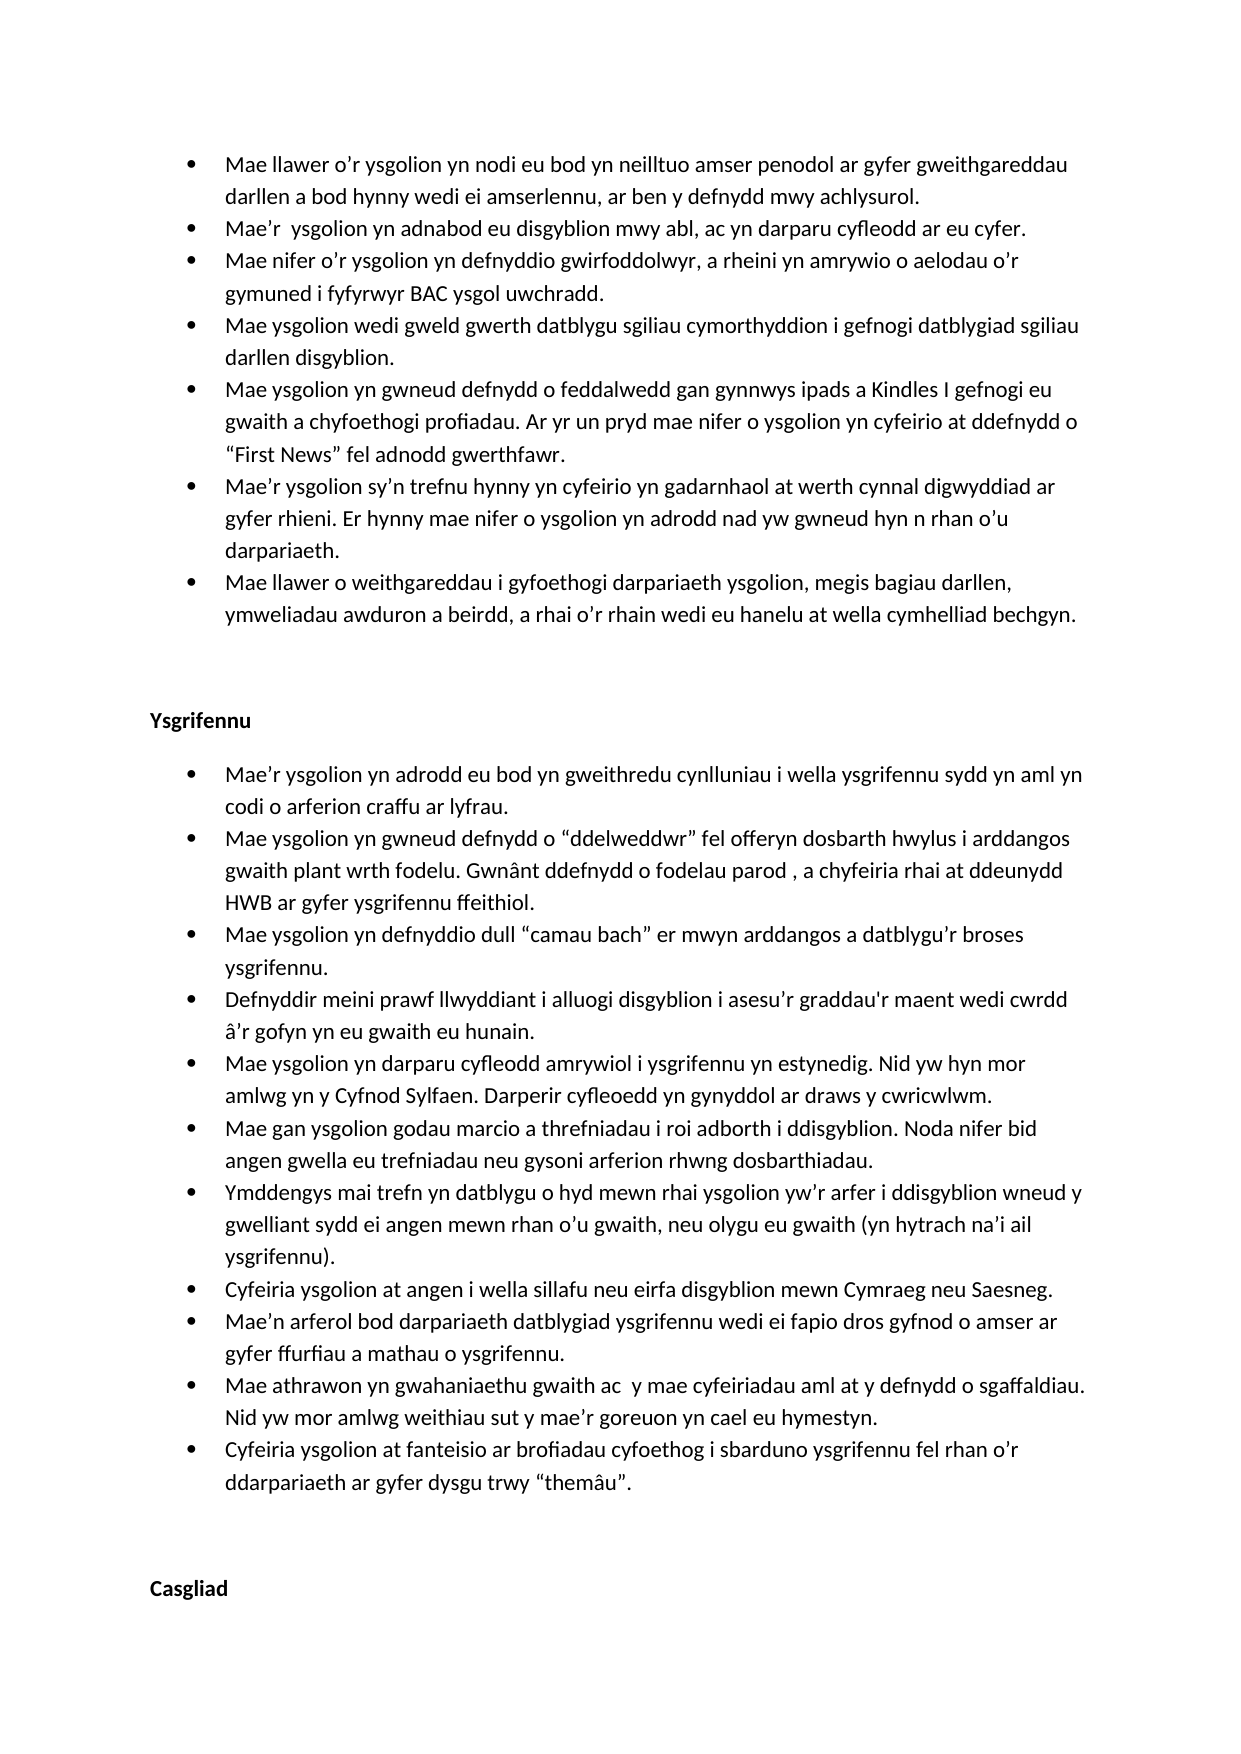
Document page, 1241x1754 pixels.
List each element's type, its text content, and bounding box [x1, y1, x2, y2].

list Mae’n arferol bod darpariaeth datblygiad ysgrifennu wedi ei fapio dros gyfnod o amser ar gyfer ffurfiau a mathau o ysgrifennu. [187, 1307, 1090, 1367]
list Defnyddir meini prawf llwyddiant i alluogi disgyblion i asesu’r graddau'r maent wedi cwrdd â’r gofyn yn eu gwaith eu hunain. [187, 985, 1090, 1045]
list Mae athrawon yn gwahaniaethu gwaith ac y mae cyfeiriadau aml at y defnydd o sgaffaldiau. Nid yw mor amlwg weithiau sut y mae’r goreuon yn cael eu hymestyn. [187, 1371, 1090, 1431]
text Ysgrifennu [150, 707, 1090, 735]
text Casgliad [150, 1574, 1090, 1602]
list Ymddengys mai trefn yn datblygu o hyd mewn rhai ysgolion yw’r arfer i ddisgyblion wneud y gwelliant sydd ei angen mewn rhan o’u gwaith, neu olygu eu gwaith (yn hytrach na’i ail ysgrifennu). [187, 1178, 1090, 1271]
list Mae’r ysgolion sy’n trefnu hynny yn cyfeirio yn gadarnhaol at werth cynnal digwyddiad ar gyfer rhieni. Er hynny mae nifer o ysgolion yn adrodd nad yw gwneud hyn n rhan o’u darpariaeth. [187, 472, 1090, 564]
list Mae llawer o’r ysgolion yn nodi eu bod yn neilltuo amser penodol ar gyfer gweithgareddau darllen a bod hynny wedi ei amserlennu, ar ben y defnydd mwy achlysurol. [187, 150, 1090, 210]
list Mae ysgolion yn gwneud defnydd o “ddelweddwr” fel offeryn dosbarth hwylus i arddangos gwaith plant wrth fodelu. Gwnânt ddefnydd o fodelau parod , a chyfeiria rhai at ddeunydd HWB ar gyfer ysgrifennu ffeithiol. [187, 824, 1090, 916]
list Mae ysgolion yn defnyddio dull “camau bach” er mwyn arddangos a datblygu’r broses ysgrifennu. [187, 921, 1090, 981]
list Cyfeiria ysgolion at fanteisio ar brofiadau cyfoethog i sbarduno ysgrifennu fel rhan o’r ddarpariaeth ar gyfer dysgu trwy “themâu”. [187, 1436, 1090, 1496]
list Mae’r ysgolion yn adnabod eu disgyblion mwy abl, ac yn darparu cyfleodd ar eu cyfer. [187, 214, 1090, 242]
list Mae ysgolion yn gwneud defnydd o feddalwedd gan gynnwys ipads a Kindles I gefnogi eu gwaith a chyfoethogi profiadau. Ar yr un pryd mae nifer o ysgolion yn cyfeirio at ddefnydd o “First News” fel adnodd gwerthfawr. [187, 375, 1090, 468]
list Mae gan ysgolion godau marcio a threfniadau i roi adborth i ddisgyblion. Noda nifer bid angen gwella eu trefniadau neu gysoni arferion rhwng dosbarthiadau. [187, 1114, 1090, 1174]
list Mae ysgolion wedi gweld gwerth datblygu sgiliau cymorthyddion i gefnogi datblygiad sgiliau darllen disgyblion. [187, 311, 1090, 371]
list Mae nifer o’r ysgolion yn defnyddio gwirfoddolwyr, a rheini yn amrywio o aelodau o’r gymuned i fyfyrwyr BAC ysgol uwchradd. [187, 247, 1090, 307]
list Mae ysgolion yn darparu cyfleodd amrywiol i ysgrifennu yn estynedig. Nid yw hyn mor amlwg yn y Cyfnod Sylfaen. Darperir cyfleoedd yn gynyddol ar draws y cwricwlwm. [187, 1049, 1090, 1109]
list Cyfeiria ysgolion at angen i wella sillafu neu eirfa disgyblion mewn Cymraeg neu Saesneg. [187, 1275, 1090, 1303]
list Mae llawer o weithgareddau i gyfoethogi darpariaeth ysgolion, megis bagiau darllen, ymweliadau awduron a beirdd, a rhai o’r rhain wedi eu hanelu at wella cymhelliad bechgyn. [187, 568, 1090, 629]
list Mae’r ysgolion yn adrodd eu bod yn gweithredu cynlluniau i wella ysgrifennu sydd yn aml yn codi o arferion craffu ar lyfrau. [187, 760, 1090, 820]
